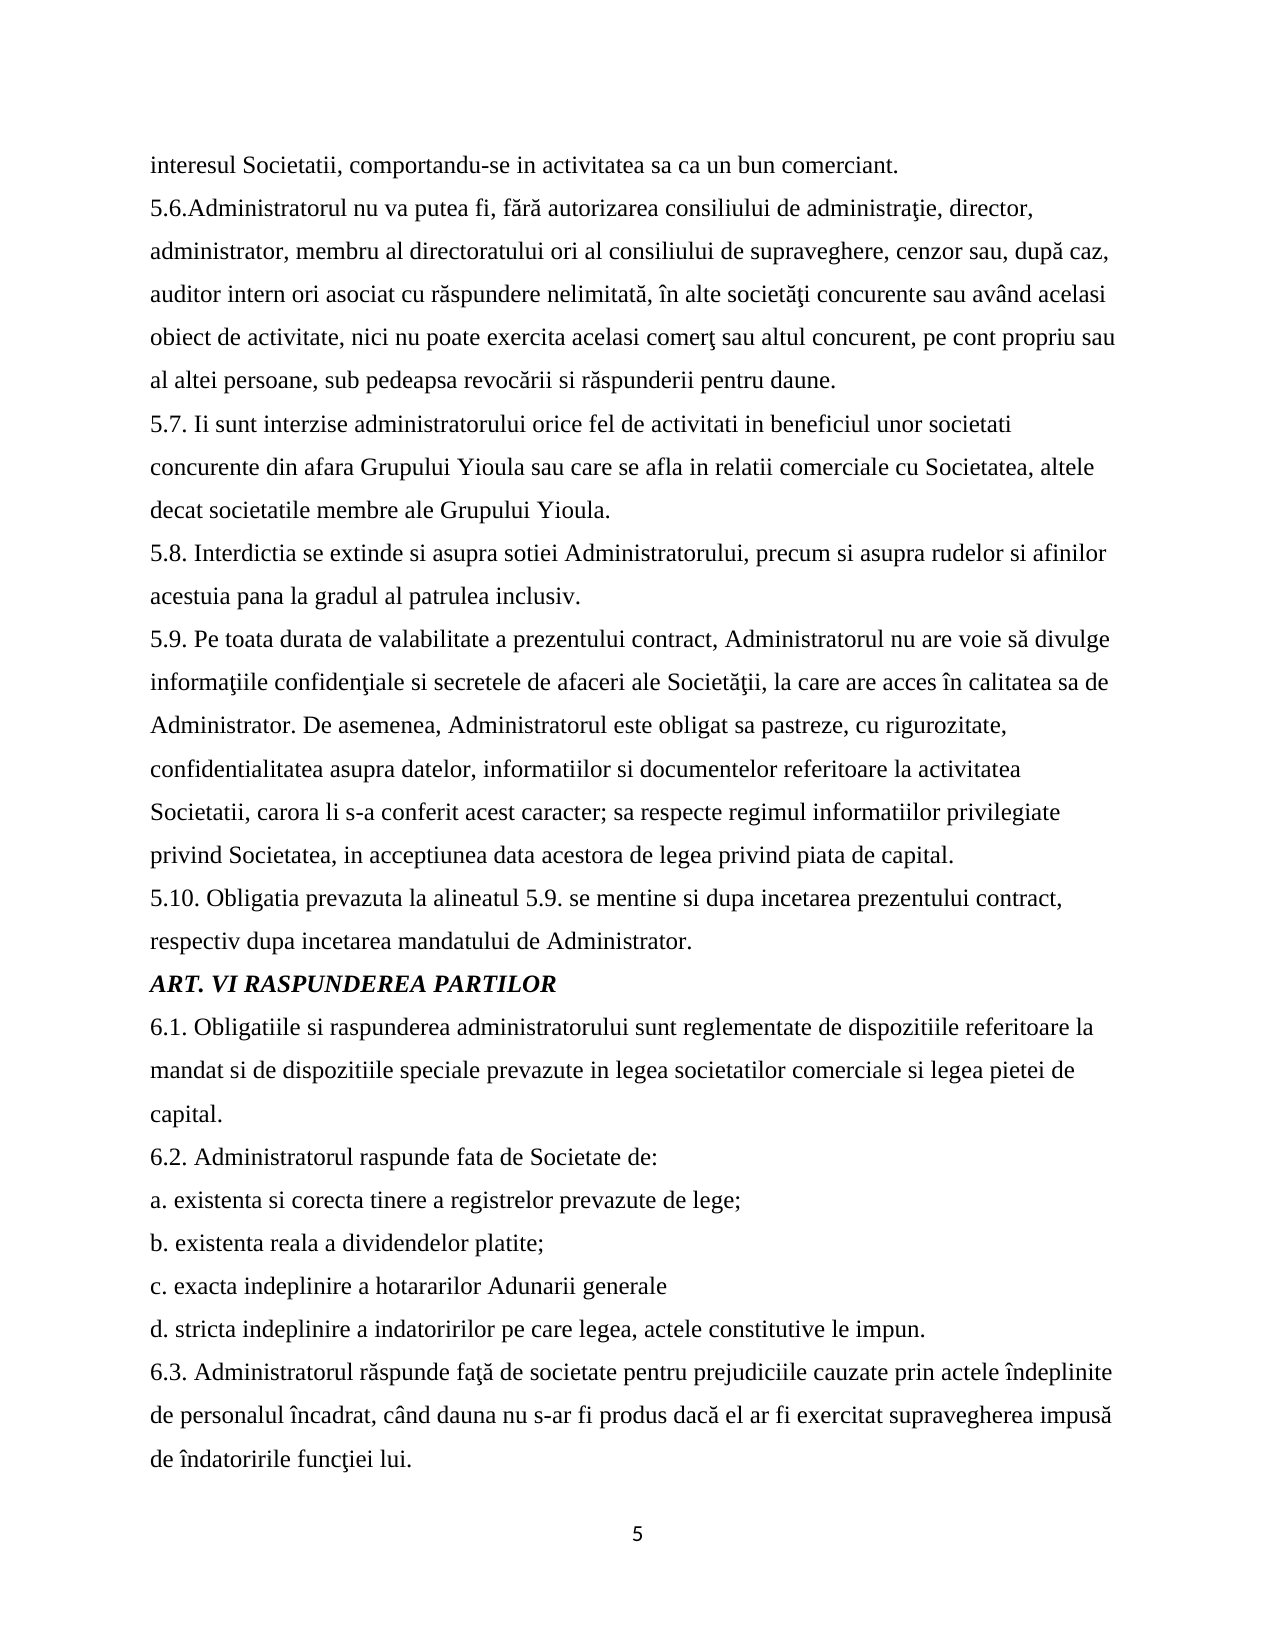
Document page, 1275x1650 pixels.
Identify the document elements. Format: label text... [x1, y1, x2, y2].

text al altei persoane, sub pedeapsa revocării si răspunderii pentru daune. [150, 366, 1125, 394]
text decat societatile membre ale Grupului Yioula. [150, 495, 1125, 524]
text d. stricta indeplinire a indatoririlor pe care legea, actele constitutive le impun. [150, 1314, 1125, 1343]
text b. existenta reala a dividendelor platite; [150, 1228, 1125, 1257]
text Administrator. De asemenea, Administratorul este obligat sa pastreze, cu rigurozitate, [150, 711, 1125, 739]
text 5.7. Ii sunt interzise administratorului orice fel de activitati in beneficiul unor societati [150, 409, 1125, 437]
text obiect de activitate, nici nu poate exercita acelasi comerţ sau altul concurent, pe cont propriu sau [150, 322, 1125, 351]
text 6.1. Obligatiile si raspunderea administratorului sunt reglementate de dispozitiile referitoare la [150, 1012, 1125, 1041]
text informaţiile confidenţiale si secretele de afaceri ale Societăţii, la care are acces în calitatea sa de [150, 667, 1125, 696]
text mandat si de dispozitiile speciale prevazute in legea societatilor comerciale si legea pietei de [150, 1056, 1125, 1084]
text c. exacta indeplinire a hotararilor Adunarii generale [150, 1271, 1125, 1300]
text 6.3. Administratorul răspunde faţă de societate pentru prejudiciile cauzate prin actele îndeplinite [150, 1357, 1125, 1386]
text acestuia pana la gradul al patrulea inclusiv. [150, 581, 1125, 610]
text 6.2. Administratorul raspunde fata de Societate de: [150, 1142, 1125, 1171]
text de îndatoririle funcţiei lui. [150, 1444, 1125, 1472]
text auditor intern ori asociat cu răspundere nelimitată, în alte societăţi concurente sau având acelasi [150, 279, 1125, 308]
text administrator, membru al directoratului ori al consiliului de supraveghere, cenzor sau, după caz, [150, 236, 1125, 265]
text ART. VI RASPUNDEREA PARTILOR [150, 969, 1125, 998]
text 5.9. Pe toata durata de valabilitate a prezentului contract, Administratorul nu are voie să divulge [150, 624, 1125, 653]
text 5.8. Interdictia se extinde si asupra sotiei Administratorului, precum si asupra rudelor si afinilor [150, 538, 1125, 567]
text de personalul încadrat, când dauna nu s-ar fi produs dacă el ar fi exercitat supravegherea impusă [150, 1401, 1125, 1429]
text concurente din afara Grupului Yioula sau care se afla in relatii comerciale cu Societatea, altele [150, 452, 1125, 481]
text a. existenta si corecta tinere a registrelor prevazute de lege; [150, 1185, 1125, 1214]
text confidentialitatea asupra datelor, informatiilor si documentelor referitoare la activitatea Societatii, carora li s-a conferit acest caracter; sa respecte regimul informatiilor privilegiate privind Societatea, in acceptiunea data acestora de legea privind piata de capital. [150, 754, 1125, 869]
text respectiv dupa incetarea mandatului de Administrator. [150, 926, 1125, 955]
text 5.6.Administratorul nu va putea fi, fără autorizarea consiliului de administraţie, director, [150, 193, 1125, 222]
text interesul Societatii, comportandu-se in activitatea sa ca un bun comerciant. [150, 150, 1125, 179]
text 5.10. Obligatia prevazuta la alineatul 5.9. se mentine si dupa incetarea prezentului contract, [150, 883, 1125, 912]
text capital. [150, 1099, 1125, 1127]
